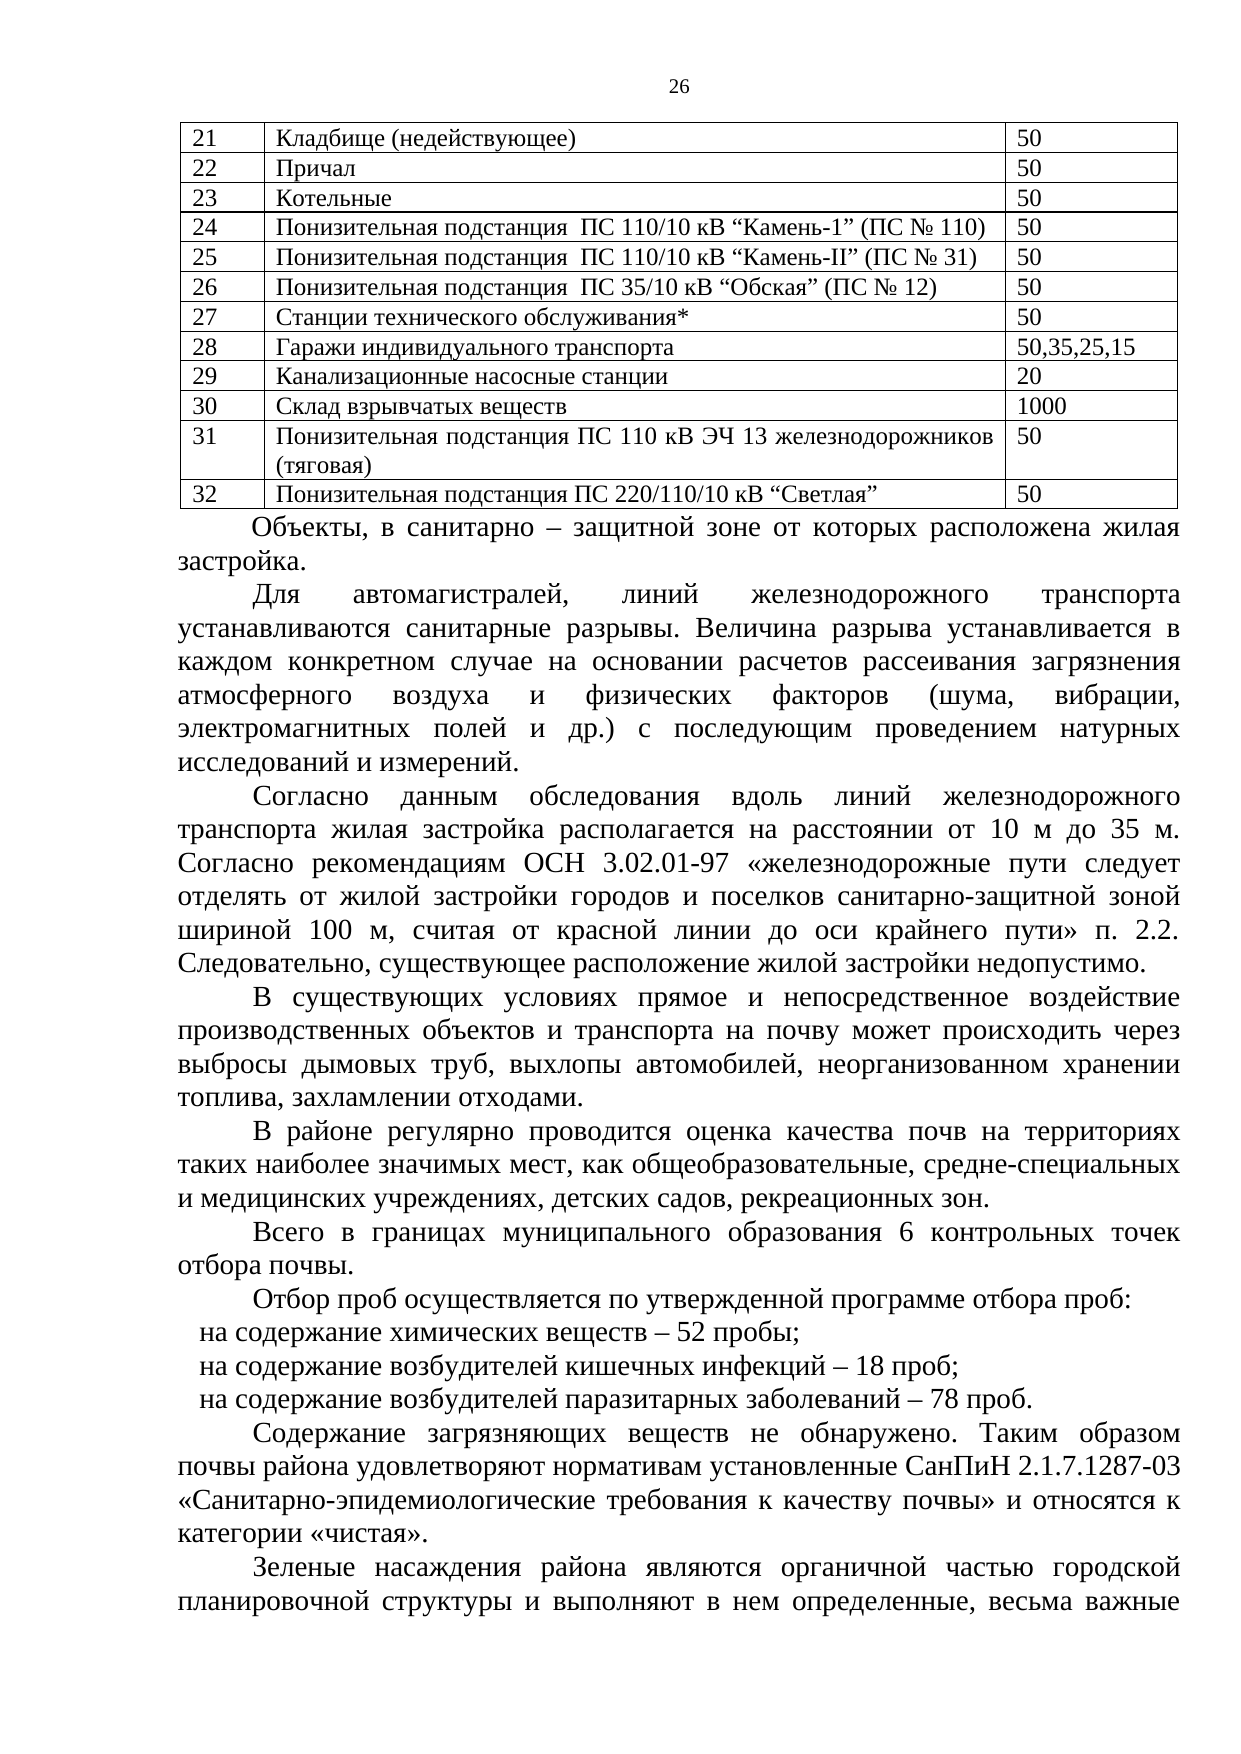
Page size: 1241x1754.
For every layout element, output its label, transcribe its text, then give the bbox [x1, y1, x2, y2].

table_cell Понизительная подстанция ПС 110/10 кВ “Камень-II” (ПС № 31) [265, 242, 1005, 271]
table_cell 50 [1006, 421, 1177, 478]
table_cell 23 [181, 183, 264, 211]
table_cell 30 [181, 391, 264, 420]
table_cell Склад взрывчатых веществ [265, 391, 1005, 420]
text на содержание возбудителей кишечных инфекций – 18 проб; [177, 1348, 1181, 1381]
text на содержание химических веществ – 52 пробы; [177, 1314, 1181, 1348]
table_cell Канализационные насосные станции [265, 361, 1005, 390]
table_cell Понизительная подстанция ПС 220/110/10 кВ “Светлая” [265, 480, 1005, 508]
text Отбор проб осуществляется по утвержденной программе отбора проб: [177, 1281, 1181, 1314]
text Для автомагистралей, линий железнодорожного транспорта устанавливаются санитарные разрывы. Величина разрыва устанавливается в каждом конкретном случае на основании расчетов рассеивания загрязнения атмосферного воздуха и физических факторов (шума, вибрации, электромагнитных полей и др.) с последующим проведением натурных исследований и измерений. [177, 576, 1181, 778]
table_cell 50,35,25,15 [1006, 332, 1177, 360]
table_cell 31 [181, 421, 264, 478]
text В существующих условиях прямое и непосредственное воздействие производственных объектов и транспорта на почву может происходить через выбросы дымовых труб, выхлопы автомобилей, неорганизованном хранении топлива, захламлении отходами. [177, 979, 1181, 1113]
text В районе регулярно проводится оценка качества почв на территориях таких наиболее значимых мест, как общеобразовательные, средне-специальных и медицинских учреждениях, детских садов, рекреационных зон. [177, 1113, 1181, 1214]
text Всего в границах муниципального образования 6 контрольных точек отбора почвы. [177, 1214, 1181, 1281]
table_cell Понизительная подстанция ПС 110/10 кВ “Камень-1” (ПС № 110) [265, 213, 1005, 241]
text на содержание возбудителей паразитарных заболеваний – 78 проб. [177, 1381, 1181, 1415]
table_cell 50 [1006, 153, 1177, 182]
table_cell Понизительная подстанция ПС 110 кВ ЭЧ 13 железнодорожников (тяговая) [265, 421, 1005, 478]
table_cell 26 [181, 272, 264, 301]
table_cell Гаражи индивидуального транспорта [265, 332, 1005, 360]
table_cell 50 [1006, 123, 1177, 152]
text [177, 1549, 1181, 1616]
table_cell Причал [265, 153, 1005, 182]
table_cell Котельные [265, 183, 1005, 211]
text Согласно данным обследования вдоль линий железнодорожного транспорта жилая застройка располагается на расстоянии от 10 м до 35 м. Согласно рекомендациям ОСН 3.02.01-97 «железнодорожные пути следует отделять от жилой застройки городов и поселков санитарно-защитной зоной шириной 100 м, считая от красной линии до оси крайнего пути» п. 2.2. Следовательно, существующее расположение жилой застройки недопустимо. [177, 778, 1181, 979]
table_cell 50 [1006, 272, 1177, 301]
table_cell 50 [1006, 213, 1177, 241]
table_cell 50 [1006, 302, 1177, 331]
text Содержание загрязняющих веществ не обнаружено. Таким образом почвы района удовлетворяют нормативам установленные СанПиН 2.1.7.1287-03 «Санитарно-эпидемиологические требования к качеству почвы» и относятся к категории «чистая». [177, 1415, 1181, 1549]
text Объекты, в санитарно – защитной зоне от которых расположена жилая застройка. [177, 509, 1181, 576]
table_cell 25 [181, 242, 264, 271]
table_cell Понизительная подстанция ПС 35/10 кВ “Обская” (ПС № 12) [265, 272, 1005, 301]
table_cell 29 [181, 361, 264, 390]
table_cell 50 [1006, 183, 1177, 211]
table_cell 22 [181, 153, 264, 182]
table_cell 32 [181, 480, 264, 508]
table_cell Кладбище (недействующее) [265, 123, 1005, 152]
table_cell 1000 [1006, 391, 1177, 420]
table_cell 50 [1006, 480, 1177, 508]
table_cell 50 [1006, 242, 1177, 271]
table_cell Станции технического обслуживания* [265, 302, 1005, 331]
table_cell 21 [181, 123, 264, 152]
table_cell 28 [181, 332, 264, 360]
table_cell 27 [181, 302, 264, 331]
table_cell 20 [1006, 361, 1177, 390]
table_cell 24 [181, 213, 264, 241]
